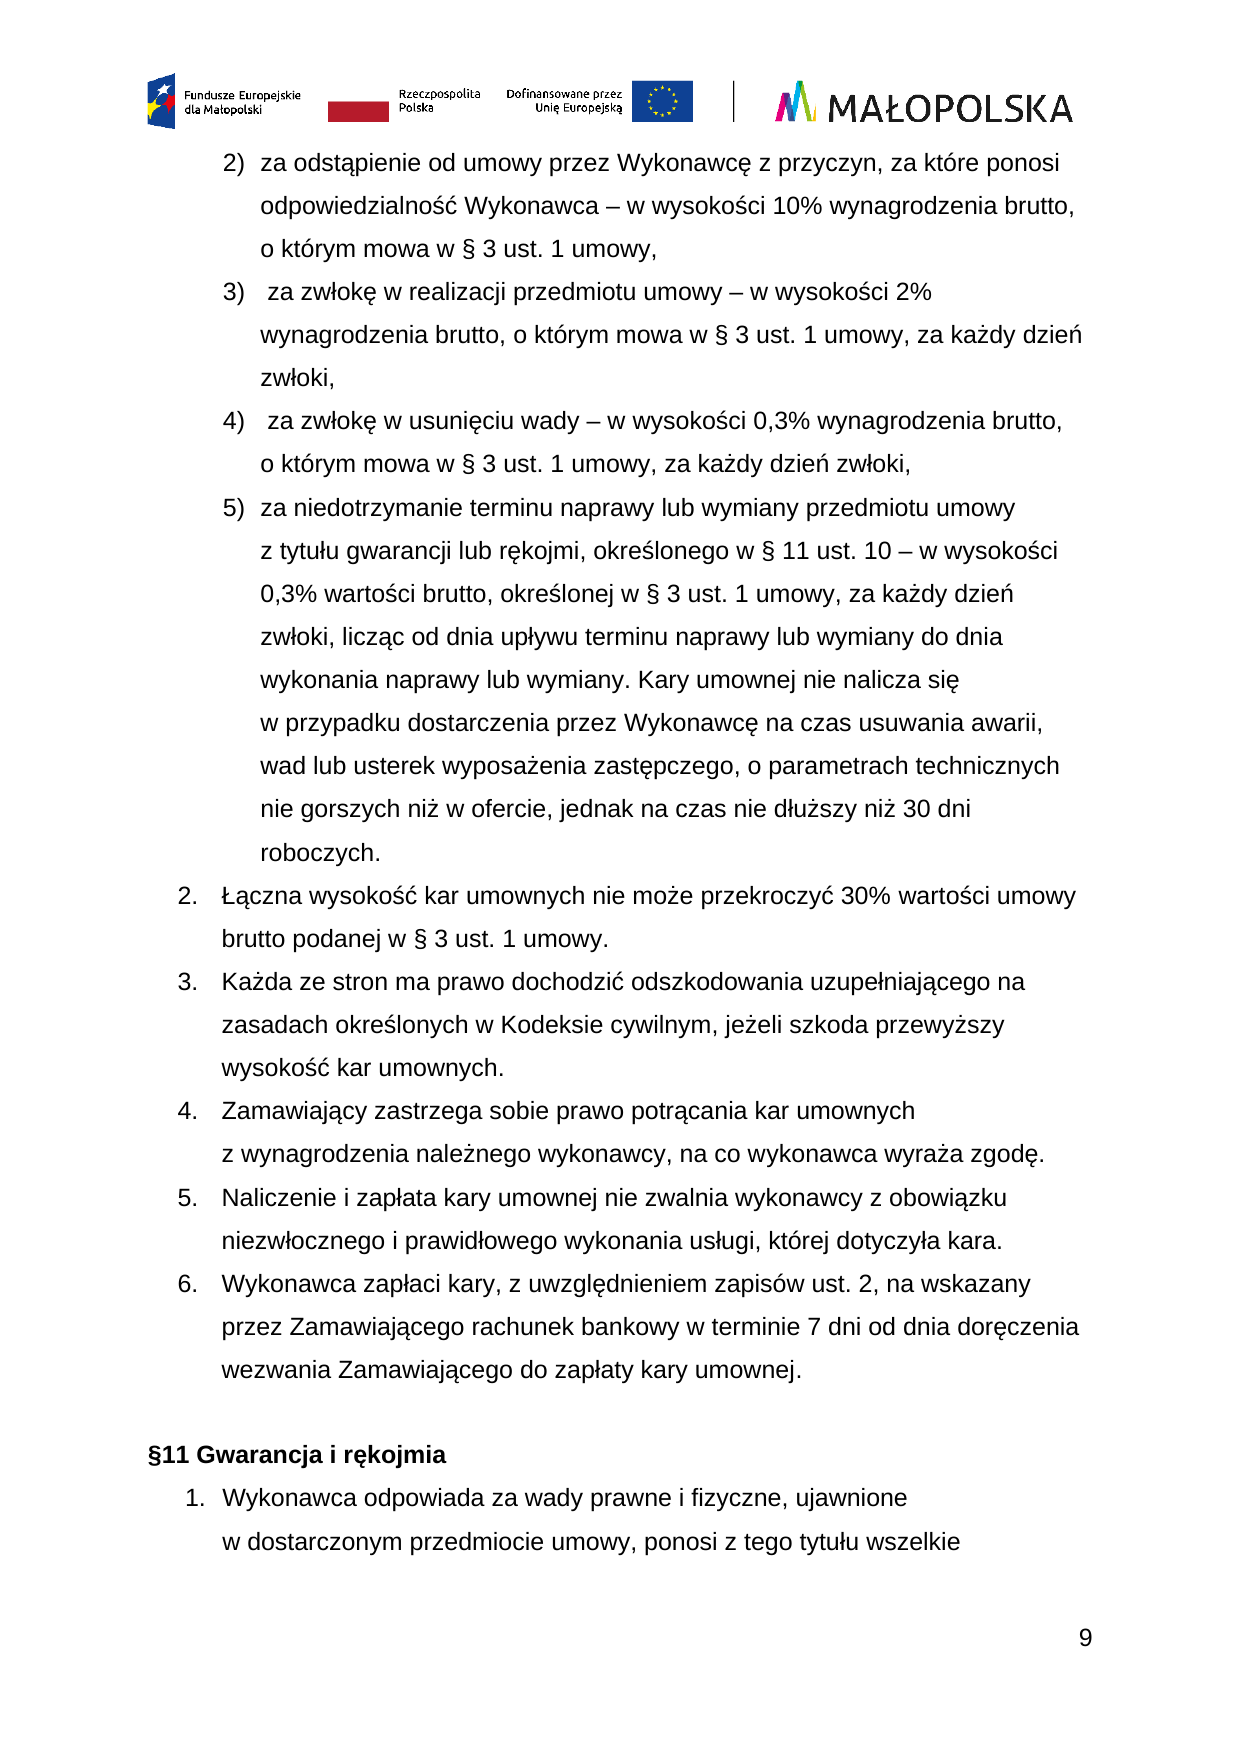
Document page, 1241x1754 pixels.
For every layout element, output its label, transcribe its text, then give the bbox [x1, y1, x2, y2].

list za odstąpienie od umowy przez Wykonawcę z przyczyn, za które ponosi odpowiedzialność Wykonawca – w wysokości 10% wynagrodzenia brutto, o którym mowa w § 3 ust. 1 umowy, [223, 148, 1093, 263]
list Wykonawca zapłaci kary, z uwzględnieniem zapisów ust. 2, na wskazany przez Zamawiającego rachunek bankowy w terminie 7 dni od dnia doręczenia wezwania Zamawiającego do zapłaty kary umownej. [177, 1269, 1093, 1384]
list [185, 1483, 1093, 1555]
list Łączna wysokość kar umownych nie może przekroczyć 30% wartości umowy brutto podanej w § 3 ust. 1 umowy. [177, 881, 1093, 953]
picture [147, 73, 1073, 129]
list Każda ze stron ma prawo dochodzić odszkodowania uzupełniającego na zasadach określonych w Kodeksie cywilnym, jeżeli szkoda przewyższy wysokość kar umownych. [177, 967, 1093, 1082]
list za niedotrzymanie terminu naprawy lub wymiany przedmiotu umowy z tytułu gwarancji lub rękojmi, określonego w § 11 ust. 10 – w wysokości 0,3% wartości brutto, określonej w § 3 ust. 1 umowy, za każdy dzień zwłoki, licząc od dnia upływu terminu naprawy lub wymiany do dnia wykonania naprawy lub wymiany. Kary umownej nie nalicza się w przypadku dostarczenia przez Wykonawcę na czas usuwania awarii, wad lub usterek wyposażenia zastępczego, o parametrach technicznych nie gorszych niż w ofercie, jednak na czas nie dłuższy niż 30 dni roboczych. [223, 493, 1093, 866]
list za zwłokę w realizacji przedmiotu umowy – w wysokości 2% wynagrodzenia brutto, o którym mowa w § 3 ust. 1 umowy, za każdy dzień zwłoki, [223, 277, 1093, 392]
text §11 Gwarancja i rękojmia [148, 1440, 1093, 1469]
list Naliczenie i zapłata kary umownej nie zwalnia wykonawcy z obowiązku niezwłocznego i prawidłowego wykonania usługi, której dotyczyła kara. [177, 1183, 1093, 1254]
list Zamawiający zastrzega sobie prawo potrącania kar umownych z wynagrodzenia należnego wykonawcy, na co wykonawca wyraża zgodę. [177, 1096, 1093, 1168]
list za zwłokę w usunięciu wady – w wysokości 0,3% wynagrodzenia brutto, o którym mowa w § 3 ust. 1 umowy, za każdy dzień zwłoki, [223, 406, 1093, 478]
